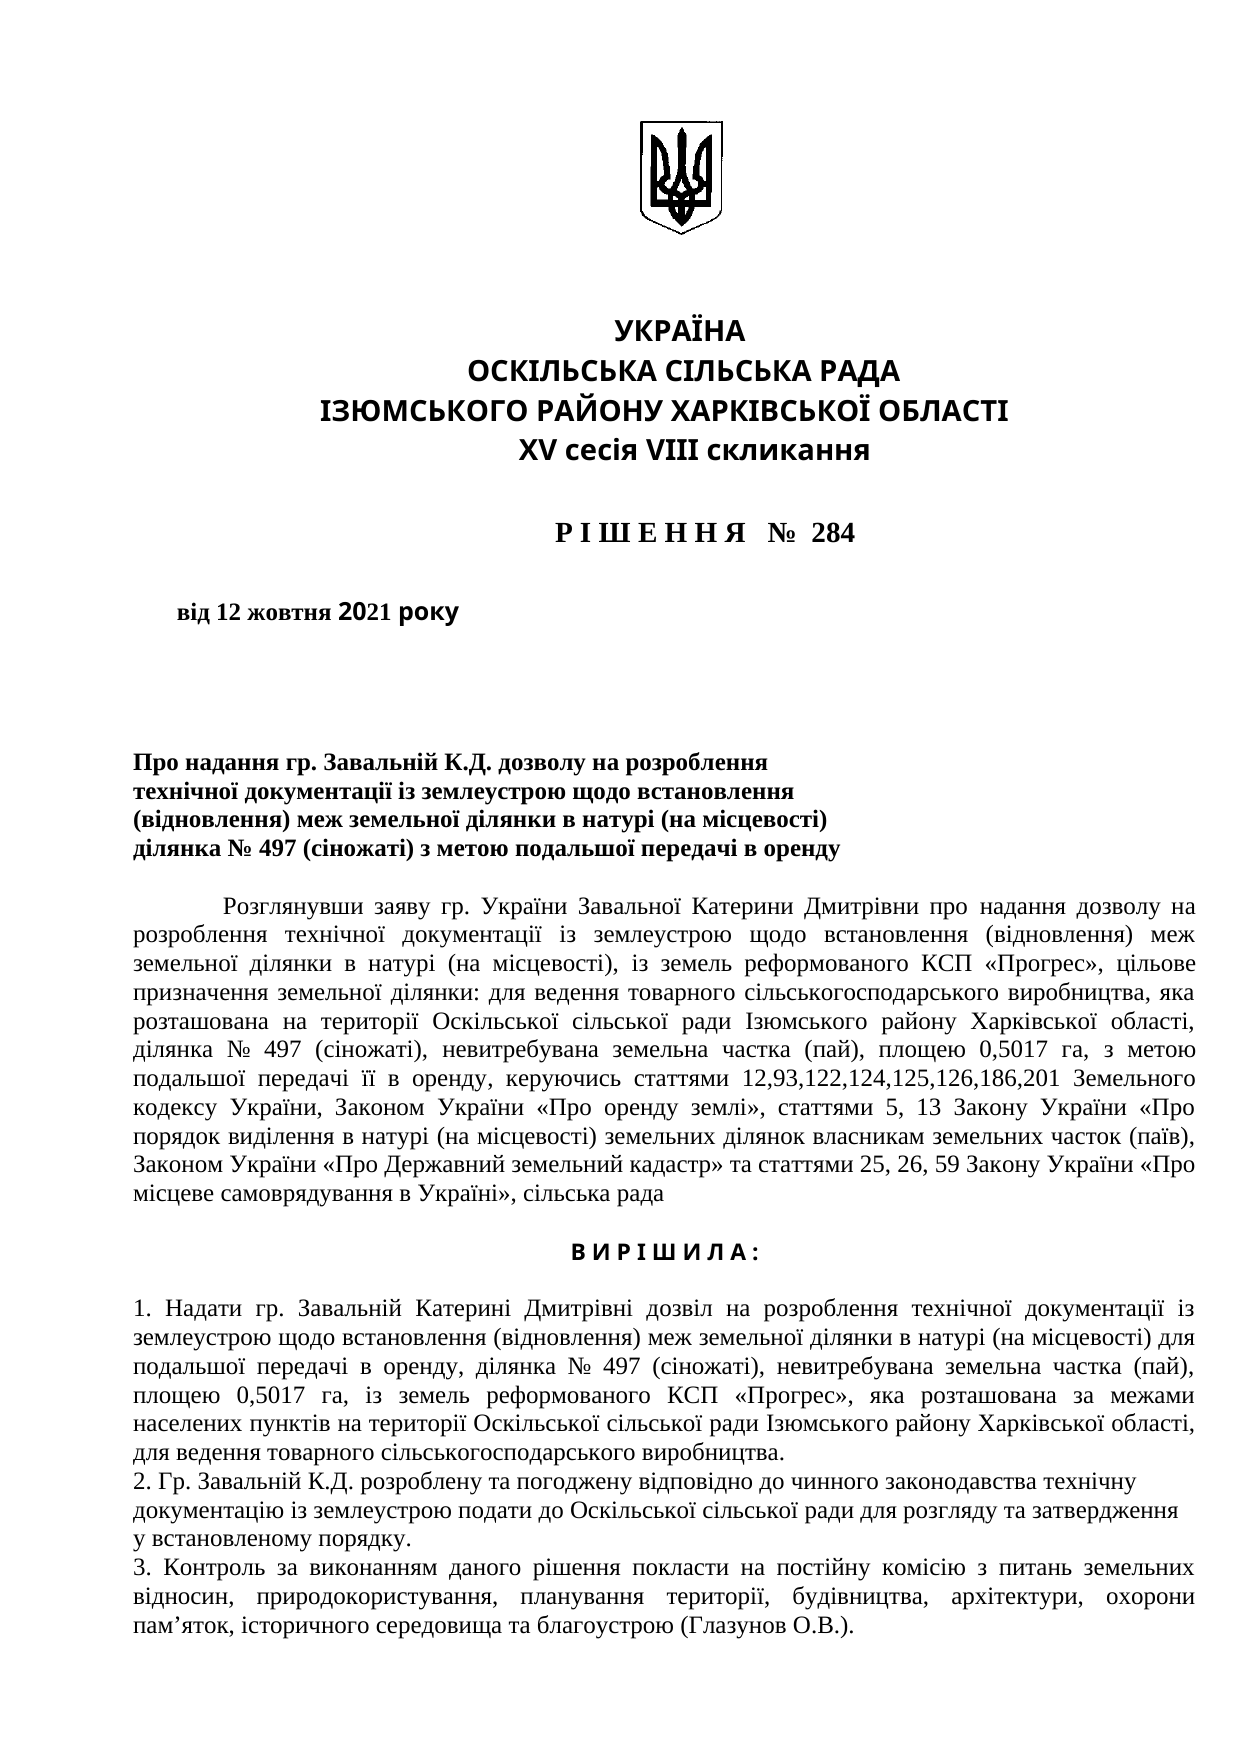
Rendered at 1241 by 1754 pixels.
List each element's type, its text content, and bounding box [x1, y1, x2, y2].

text 3. Контроль за виконанням даного рішення покласти на постійну комісію з питань земельних відносин, природокористування, планування території, будівництва, архітектури, охорони пам’яток, історичного середовища та благоустрою (Глазунов О.В.). [133, 1552, 1196, 1638]
text ІЗЮМСЬКОГО РАЙОНУ ХАРКІВСЬКОЇ ОБЛАСТІ [133, 390, 1196, 429]
text 1. Надати гр. Завальній Катерині Дмитрівні дозвіл на розроблення технічної документації із землеустрою щодо встановлення (відновлення) меж земельної ділянки в натурі (на місцевості) для подальшої передачі в оренду, ділянка № 497 (сіножаті), невитребувана земельна частка (пай), площею 0,5017 га, із земель реформованого КСП «Прогрес», яка розташована за межами населених пунктів на території Оскільської сільської ради Ізюмського району Харківської області, для ведення товарного сільськогосподарського виробництва. [133, 1293, 1196, 1466]
table_header [144, 118, 1163, 310]
text від 12 жовтня 2021 року [133, 594, 1196, 628]
text Р І Ш Е Н Н Я № 284 [183, 515, 1196, 548]
text 2. Гр. Завальній К.Д. розроблену та погоджену відповідно до чинного законодавства технічну документацію із землеустрою подати до Оскільської сільської ради для розгляду та затвердження у встановленому порядку. [133, 1466, 1196, 1552]
text XV сесія VІІІ скликання [133, 429, 1196, 469]
text (відновлення) меж земельної ділянки в натурі (на місцевості) [133, 804, 1196, 833]
text Розглянувши заяву гр. України Завальної Катерини Дмитрівни про надання дозволу на розроблення технічної документації із землеустрою щодо встановлення (відновлення) меж земельної ділянки в натурі (на місцевості), із земель реформованого КСП «Прогрес», цільове призначення земельної ділянки: для ведення товарного сільськогосподарського виробництва, яка розташована на території Оскільської сільської ради Ізюмського району Харківської області, ділянка № 497 (сіножаті), невитребувана земельна частка (пай), площею 0,5017 га, з метою подальшої передачі її в оренду, керуючись статтями 12,93,122,124,125,126,186,201 Земельного кодексу України, Законом України «Про оренду землі», статтями 5, 13 Закону України «Про порядок виділення в натурі (на місцевості) земельних ділянок власникам земельних часток (паїв), Законом України «Про Державний земельний кадастр» та статтями 25, 26, 59 Закону України «Про місцеве самоврядування в Україні», сільська рада [133, 891, 1196, 1207]
text ділянка № 497 (сіножаті) з метою подальшої передачі в оренду [133, 833, 1196, 862]
text ОСКІЛЬСЬКА СІЛЬСЬКА РАДА [133, 350, 1196, 390]
text В И Р І Ш И Л А : [133, 1236, 1196, 1267]
text УКРАЇНА [133, 310, 1196, 350]
text Про надання гр. Завальній К.Д. дозволу на розроблення [133, 747, 1196, 776]
text технічної документації із землеустрою щодо встановлення [133, 776, 1196, 804]
